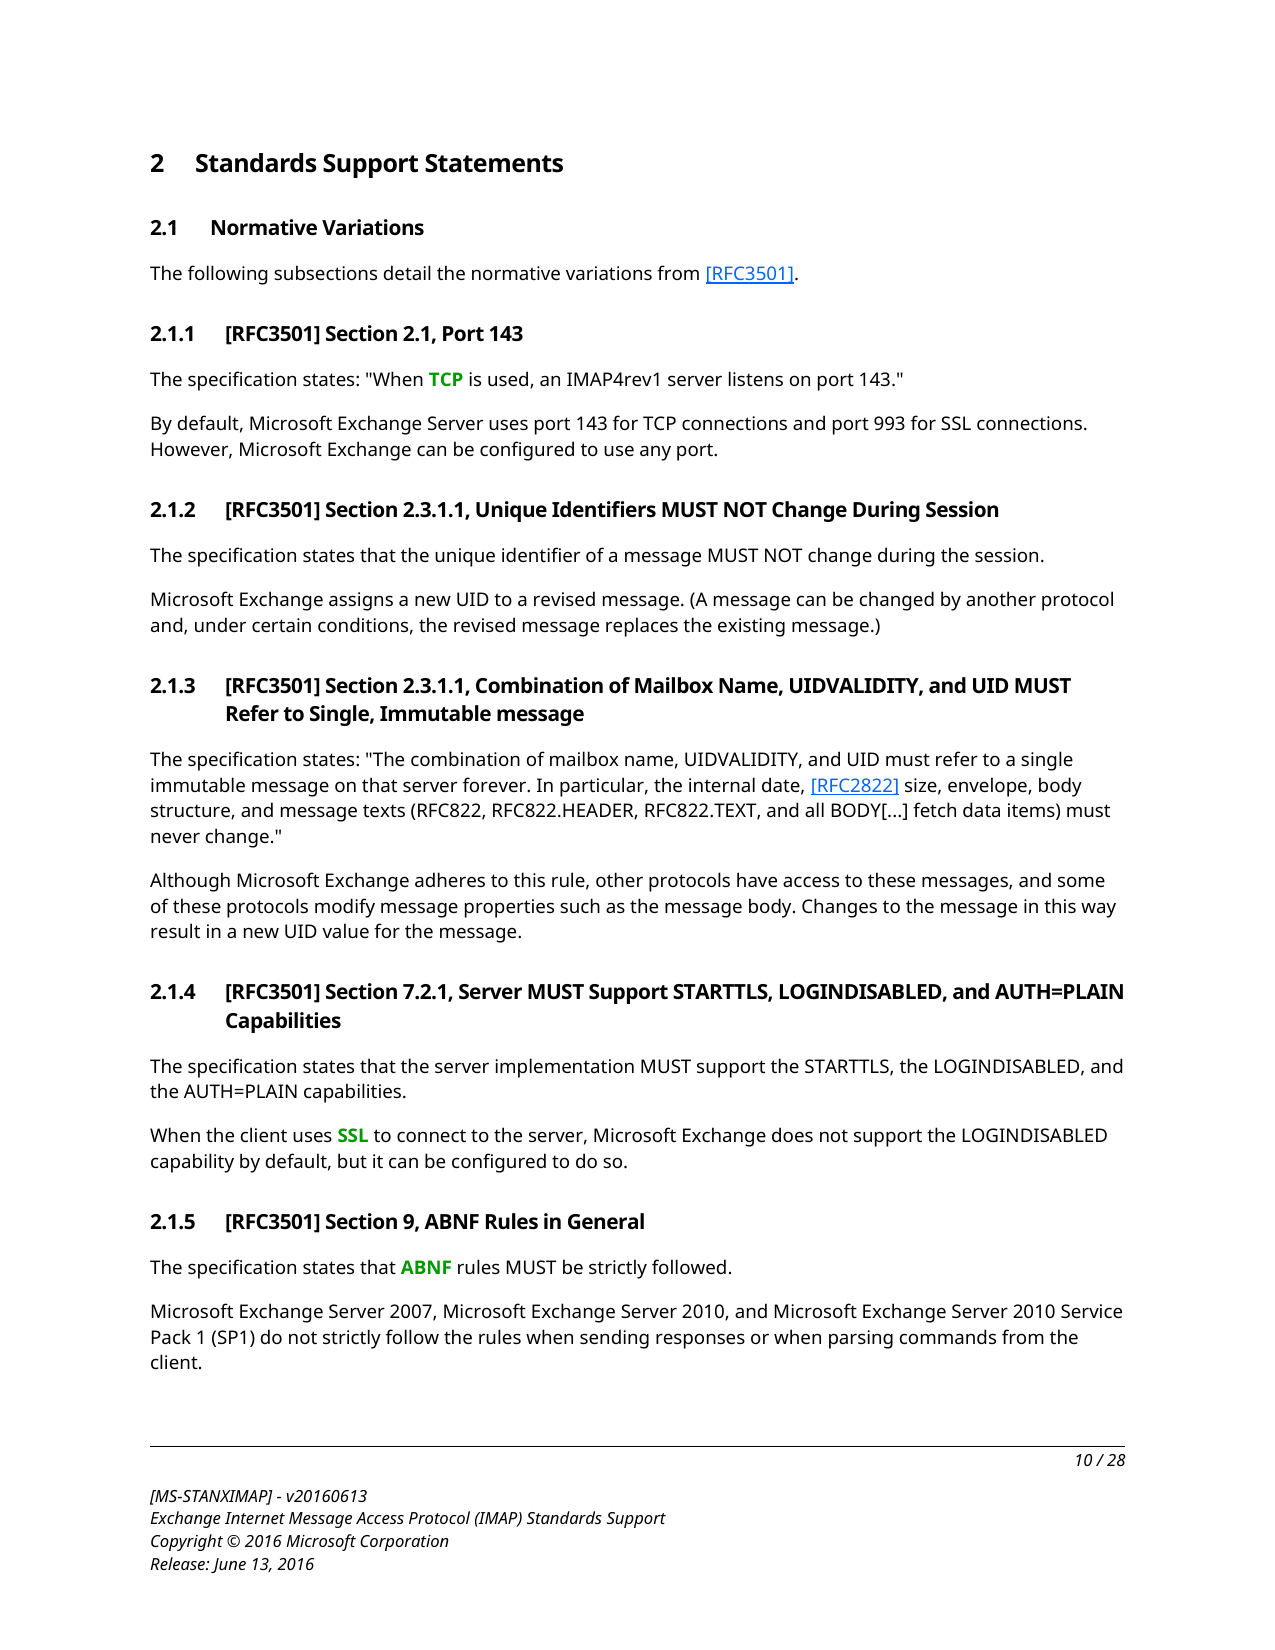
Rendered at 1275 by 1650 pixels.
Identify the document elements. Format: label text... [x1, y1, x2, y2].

text When the client uses SSL to connect to the server, Microsoft Exchange does not support the LOGINDISABLED capability by default, but it can be configured to do so. [150, 1123, 1125, 1174]
text Microsoft Exchange assigns a new UID to a revised message. (A message can be changed by another protocol and, under certain conditions, the revised message replaces the existing message.) [150, 587, 1125, 638]
text Microsoft Exchange Server 2007, Microsoft Exchange Server 2010, and Microsoft Exchange Server 2010 Service Pack 1 (SP1) do not strictly follow the rules when sending responses or when parsing commands from the client. [150, 1298, 1125, 1375]
subtitle [RFC3501] Section 7.2.1, Server MUST Support STARTTLS, LOGINDISABLED, and AUTH=PLAIN Capabilities [150, 977, 1125, 1034]
subtitle [RFC3501] Section 2.3.1.1, Combination of Mailbox Name, UIDVALIDITY, and UID MUST Refer to Single, Immutable message [150, 671, 1125, 728]
text The specification states: "When TCP is used, an IMAP4rev1 server listens on port 143." [150, 366, 1125, 392]
text Although Microsoft Exchange adheres to this rule, other protocols have access to these messages, and some of these protocols modify message properties such as the message body. Changes to the message in this way result in a new UID value for the message. [150, 867, 1125, 944]
text The specification states: "The combination of mailbox name, UIDVALIDITY, and UID must refer to a single immutable message on that server forever. In particular, the internal date, [RFC2822] size, envelope, body structure, and message texts (RFC822, RFC822.HEADER, RFC822.TEXT, and all BODY[...] fetch data items) must never change." [150, 747, 1125, 849]
subtitle [RFC3501] Section 2.3.1.1, Unique Identifiers MUST NOT Change During Session [150, 495, 1125, 523]
text The specification states that the unique identifier of a message MUST NOT change during the session. [150, 542, 1125, 568]
subtitle [RFC3501] Section 2.1, Port 143 [150, 319, 1125, 348]
subtitle Normative Variations [150, 213, 1125, 242]
text The following subsections detail the normative variations from [RFC3501]. [150, 260, 1125, 286]
subtitle Standards Support Statements [150, 146, 1125, 180]
text The specification states that the server implementation MUST support the STARTTLS, the LOGINDISABLED, and the AUTH=PLAIN capabilities. [150, 1053, 1125, 1104]
text The specification states that ABNF rules MUST be strictly followed. [150, 1254, 1125, 1280]
text By default, Microsoft Exchange Server uses port 143 for TCP connections and port 993 for SSL connections. However, Microsoft Exchange can be configured to use any port. [150, 411, 1125, 462]
subtitle [RFC3501] Section 9, ABNF Rules in General [150, 1207, 1125, 1236]
